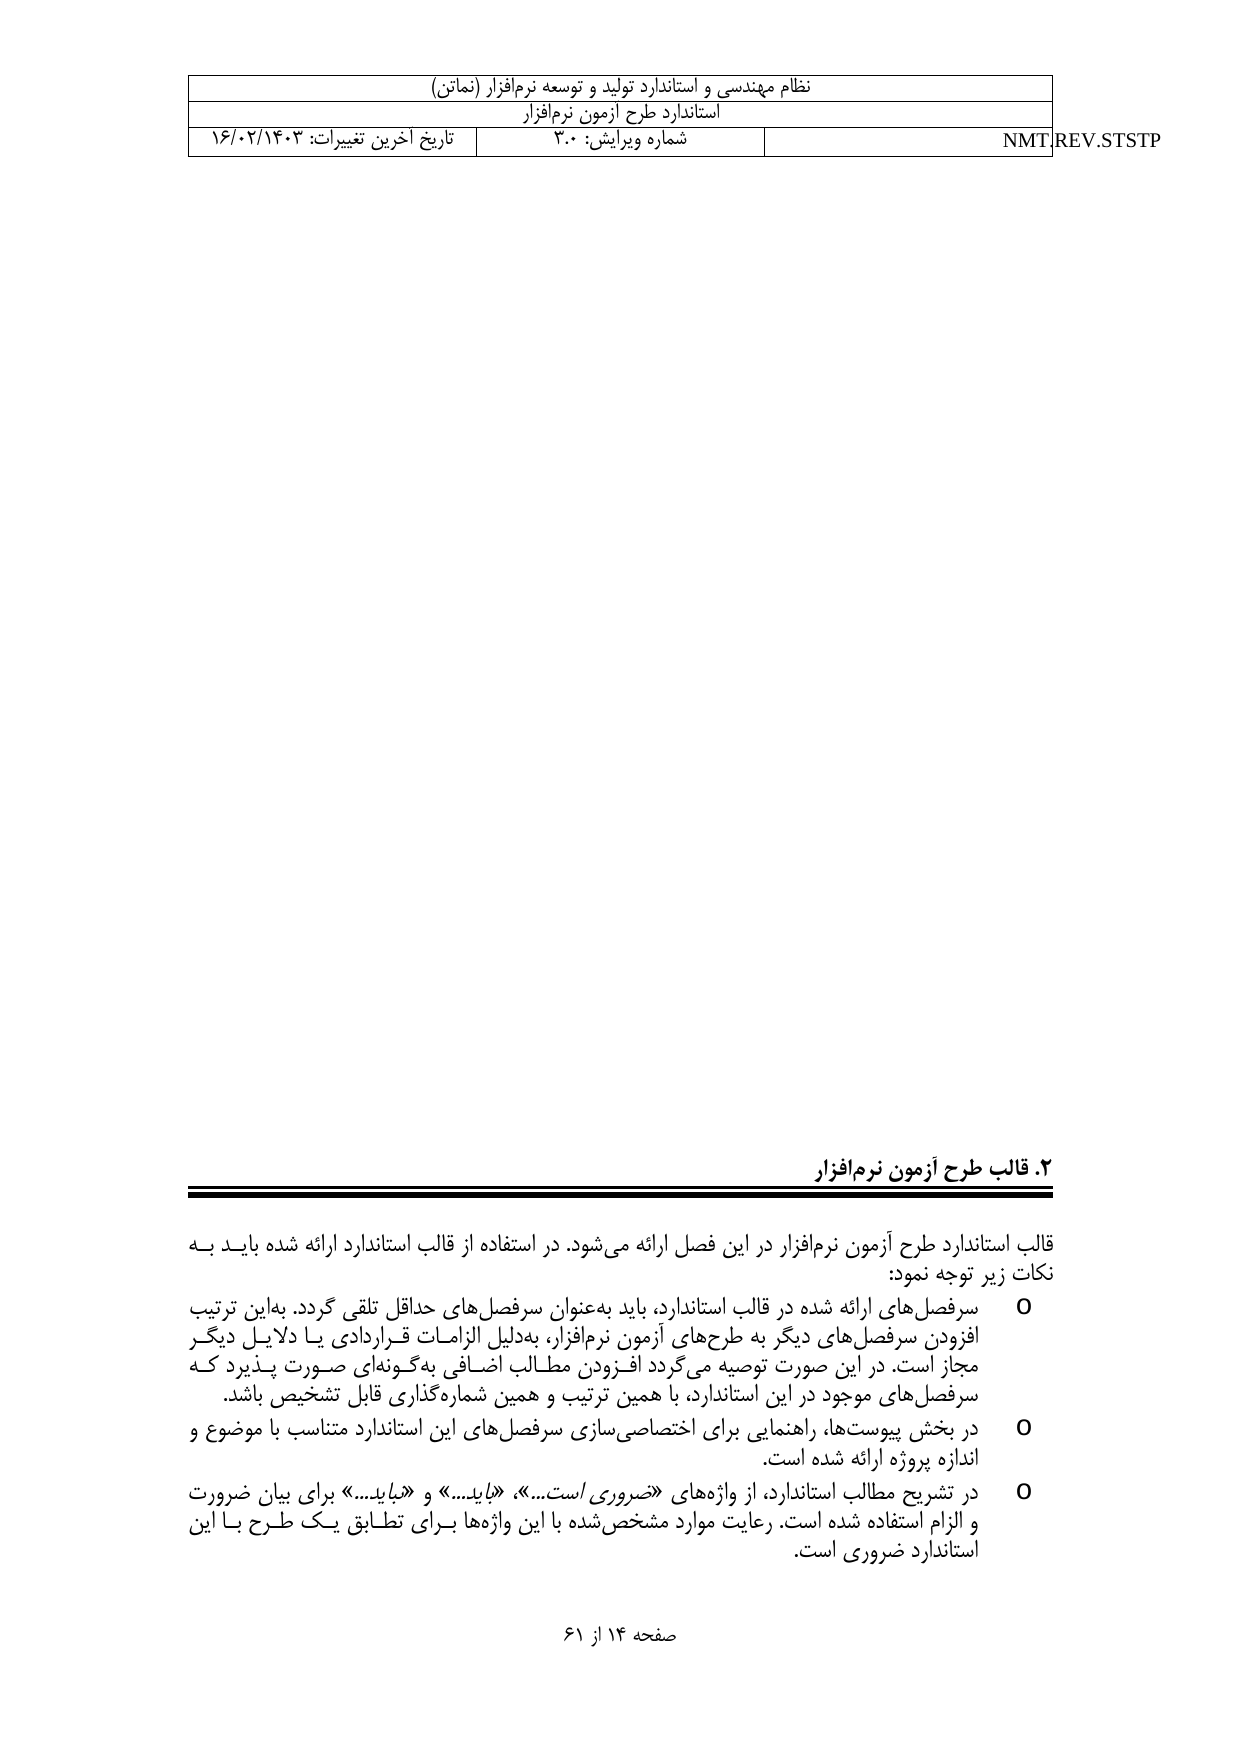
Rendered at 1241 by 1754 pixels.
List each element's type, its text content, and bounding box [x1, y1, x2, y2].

list در بخش پیوست‌ها، راهنمایی برای اختصاصی‌سازی سرفصل‌های این استاندارد متناسب با موضوع و اندازه پروژه ارائه شده است. [187, 1412, 1015, 1475]
text قالب استاندارد طرح آزمون نرم‌افزار در اين فصل ارائه مي‌شود. در استفاده از قالب استاندارد ارائه شده بايد به نكات زير توجه نمود: [187, 1232, 1053, 1290]
list در تشريح مطالب استاندارد، از واژه‌هاي «ضروري است...»، «بايد...» و «نبايد...» براي بيان ضرورت و الزام استفاده شده است. رعايت موارد مشخص‌شده با اين واژه‌ها براي تطابق يك طرح با اين استاندارد ضروري است. [187, 1475, 1015, 1567]
subtitle ۲. قالب طرح آزمون نرم‌افزار [187, 1158, 1053, 1198]
list سرفصل‌هاي ارائه شده در قالب استاندارد، بايد به‌عنوان سرفصل‌هاي حداقل تلقي گردد. به‌اين ترتيب افزودن سرفصل‌هاي ديگر به طرح‌هاي آزمون نرم‌افزار، به‌دليل الزامات قراردادي يا دلايل ديگر مجاز است. در اين صورت توصيه مي‌گردد افزودن مطالب اضافي به‌گونه‌ای صورت پذيرد كه سرفصل‌هاي موجود در اين استاندارد، با همين ترتيب و همين شماره‌گذاري قابل تشخيص باشد. [187, 1290, 1015, 1412]
